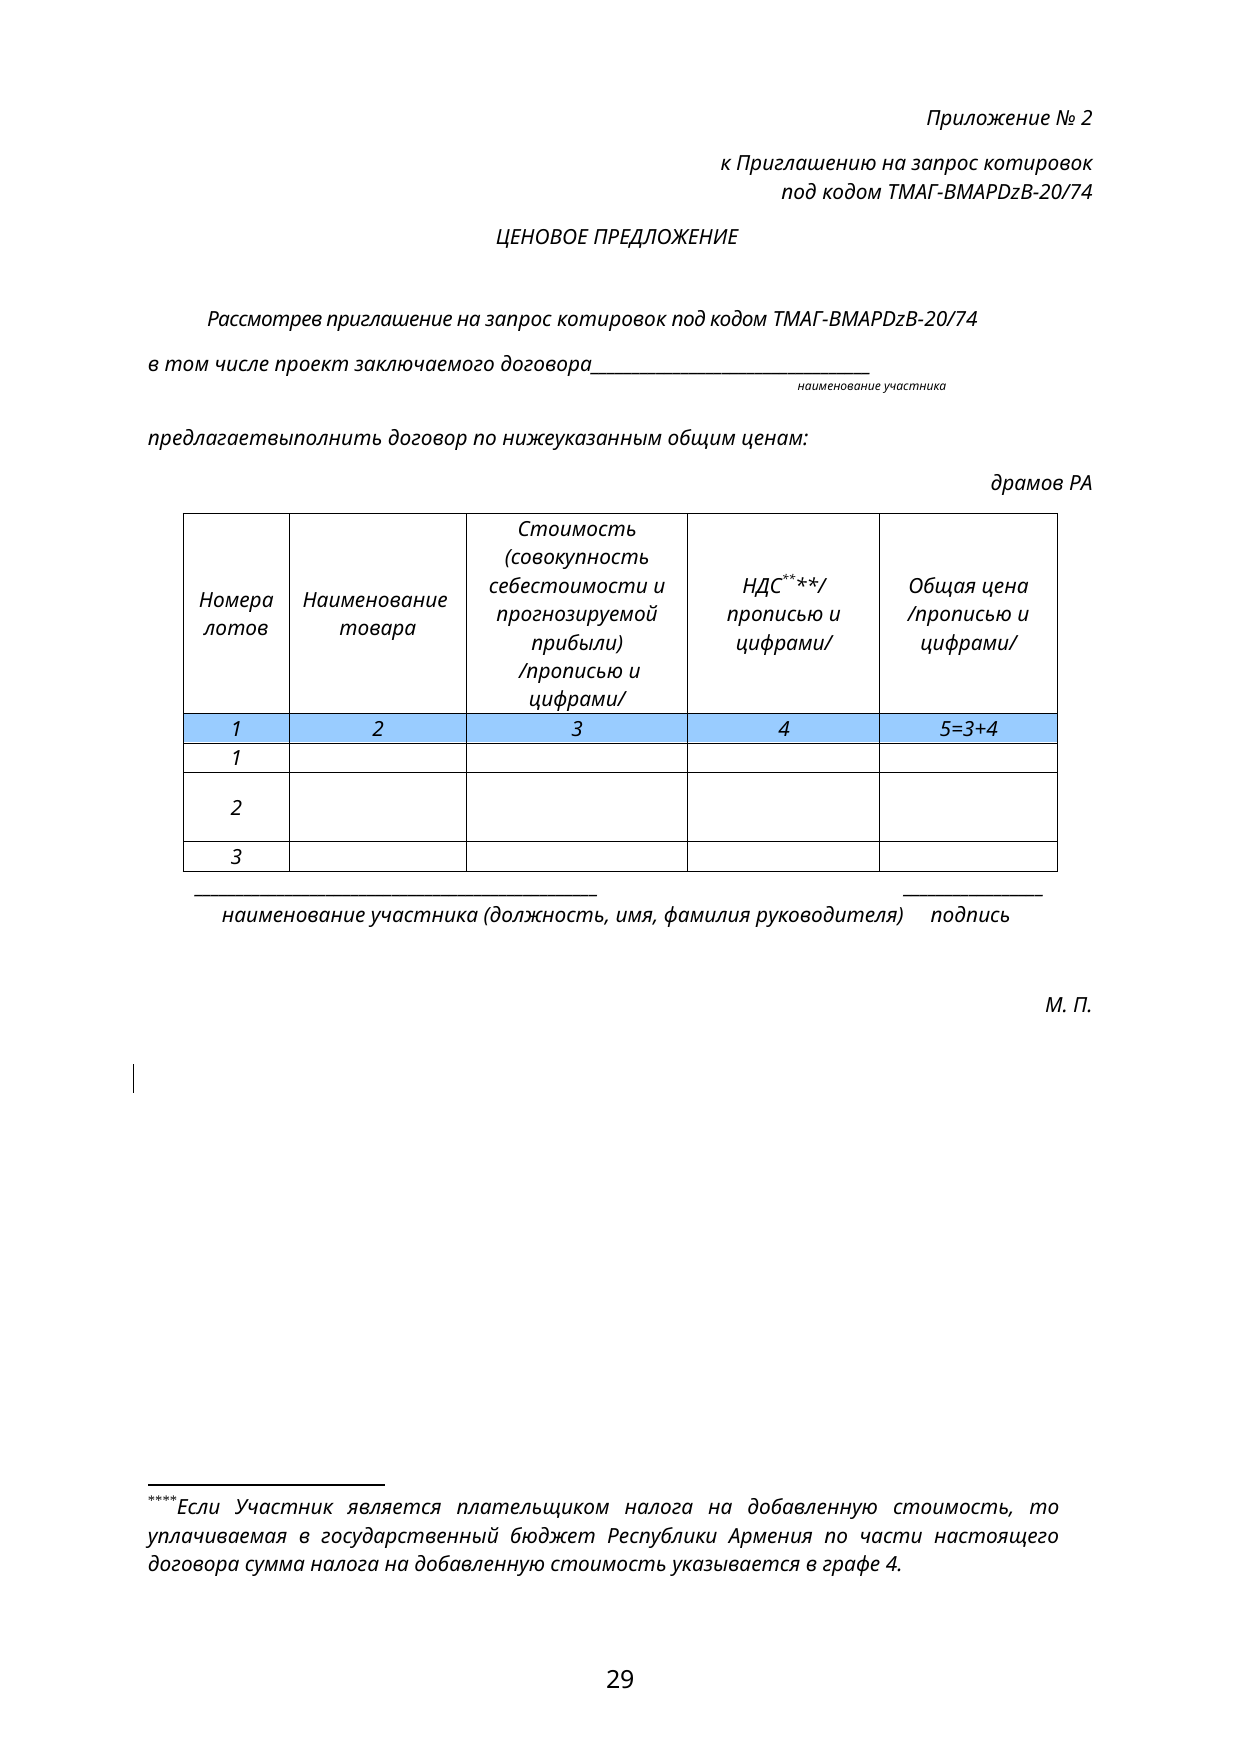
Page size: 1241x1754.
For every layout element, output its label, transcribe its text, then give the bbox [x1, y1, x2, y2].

table_cell 2 [290, 714, 466, 742]
table_cell [880, 842, 1057, 871]
table_cell [688, 744, 879, 772]
table_cell 3 [467, 714, 687, 742]
table_header Номера лотов [184, 514, 289, 713]
text драмов РА [148, 468, 1092, 496]
table_cell [290, 842, 466, 871]
text Приложение № 2 [148, 103, 1092, 132]
table_header Стоимость (совокупность себестоимости и прогнозируемой прибыли) /прописью и цифрами/ [467, 514, 687, 713]
table_cell [467, 842, 687, 871]
table_header НДС**/прописью и цифрами/ [688, 514, 879, 713]
text Рассмотрев приглашение на запрос котировок под кодом ТМАГ-BMAPDzB-20/74 [148, 304, 1092, 332]
table_header Наименование товара [290, 514, 466, 713]
table_cell [688, 773, 879, 841]
text наименование участника [797, 377, 1092, 406]
table_cell 5=3+4 [880, 714, 1057, 742]
text в том числе проект заключаемого договора__________________________________ [148, 349, 1092, 377]
table_cell 3 [184, 842, 289, 871]
table_cell [688, 842, 879, 871]
table_cell 4 [688, 714, 879, 742]
table_cell 1 [184, 714, 289, 742]
text наименование участника (должность, имя, фамилия руководителя) подпись [222, 900, 1092, 928]
text ЦЕНОВОЕ ПРЕДЛОЖЕНИЕ [141, 222, 1092, 251]
table_cell 2 [184, 773, 289, 841]
table_cell [290, 744, 466, 772]
table_cell [290, 773, 466, 841]
text предлагаетвыполнить договор по нижеуказанным общим ценам: [148, 423, 1092, 451]
table_header Общая цена /прописью и цифрами/ [880, 514, 1057, 713]
table_cell [880, 744, 1057, 772]
text _________________________________________________ _________________ [148, 872, 1092, 900]
text М. П. [148, 990, 1092, 1019]
table_cell [880, 773, 1057, 841]
table_cell [467, 744, 687, 772]
text к Приглашению на запрос котировок под кодом ТМАГ-BMAPDzB-20/74 [148, 148, 1092, 205]
table_cell 1 [184, 744, 289, 772]
table_cell [467, 773, 687, 841]
